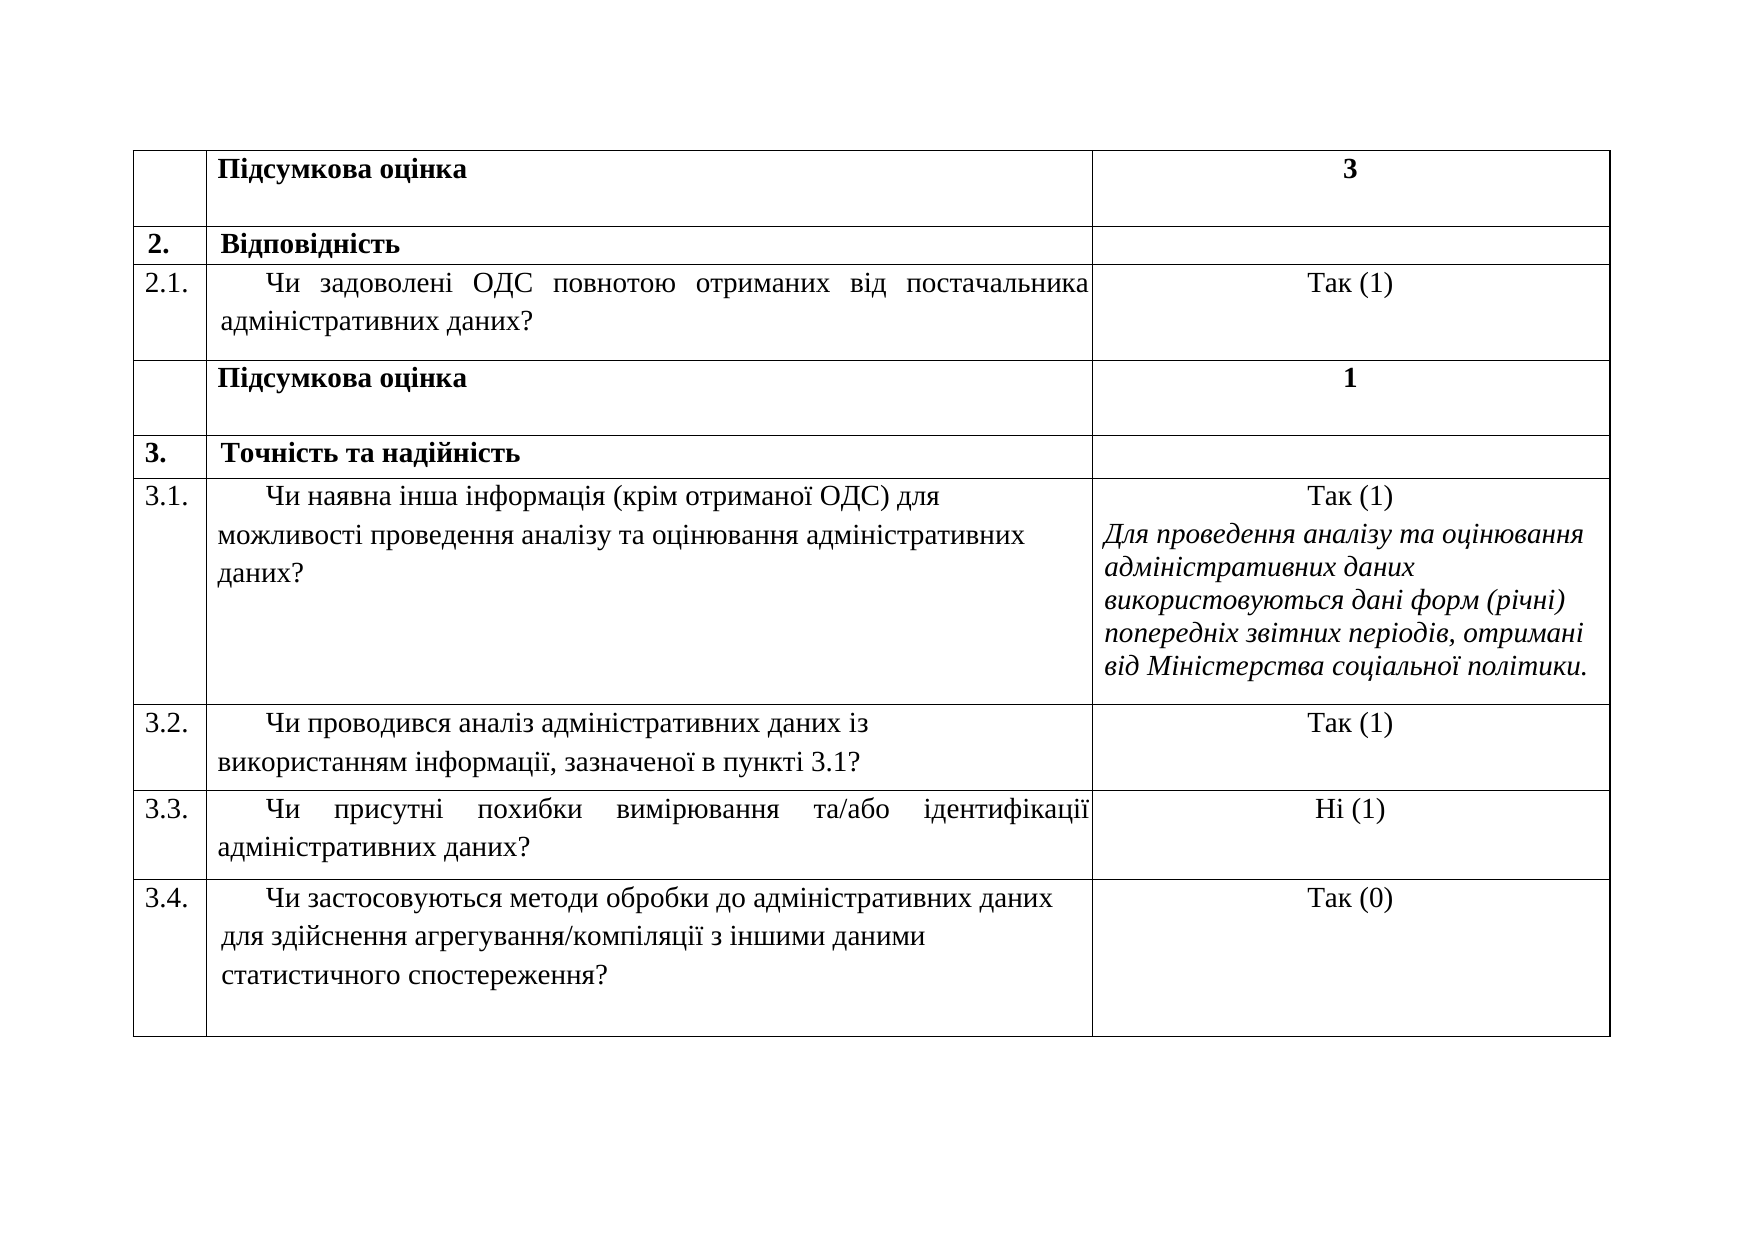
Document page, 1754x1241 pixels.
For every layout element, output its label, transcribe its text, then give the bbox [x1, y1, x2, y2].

table_cell 3 [1093, 151, 1609, 226]
table_cell Ні (1) [1093, 791, 1609, 879]
table_cell Так (0) [1093, 880, 1609, 1036]
table_cell 3.3. [134, 791, 206, 879]
table_cell Чи наявна інша інформація (крім отриманої ОДС) для можливості проведення аналізу та оцінювання адміністративних даних? [207, 479, 1092, 704]
table_cell [134, 361, 206, 434]
table_cell [1093, 436, 1609, 477]
table_cell Так (1) [1093, 265, 1609, 359]
table_cell 3.4. [134, 880, 206, 1036]
table_cell Точність та надійність [207, 436, 1092, 477]
table_cell Чи присутні похибки вимірювання та/або ідентифікації адміністративних даних? [207, 791, 1092, 879]
table_cell 1 [1093, 361, 1609, 434]
table_cell 3. [134, 436, 206, 477]
table_cell Чи проводився аналіз адміністративних даних із використанням інформації, зазначеної в пункті 3.1? [207, 705, 1092, 790]
table_cell Чи застосовуються методи обробки до адміністративних даних для здійснення агрегування/компіляції з іншими даними статистичного спостереження? [207, 880, 1092, 1036]
table_cell Так (1) [1093, 705, 1609, 790]
table_cell [1093, 227, 1609, 264]
table_cell [134, 151, 206, 226]
table_cell Підсумкова оцінка [207, 151, 1092, 226]
table_cell 3.2. [134, 705, 206, 790]
table_cell Чи задоволені ОДС повнотою отриманих від постачальника адміністративних даних? [207, 265, 1092, 359]
table_cell 2. [134, 227, 206, 264]
table_cell Підсумкова оцінка [207, 361, 1092, 434]
table_cell Відповідність [207, 227, 1092, 264]
table_cell 3.1. [134, 479, 206, 704]
table_cell 2.1. [134, 265, 206, 359]
table_cell Так (1) Для проведення аналізу та оцінювання адміністративних даних використовуються дані форм (річні) попередніх звітних періодів, отримані від Міністерства соціальної політики. [1093, 479, 1609, 704]
